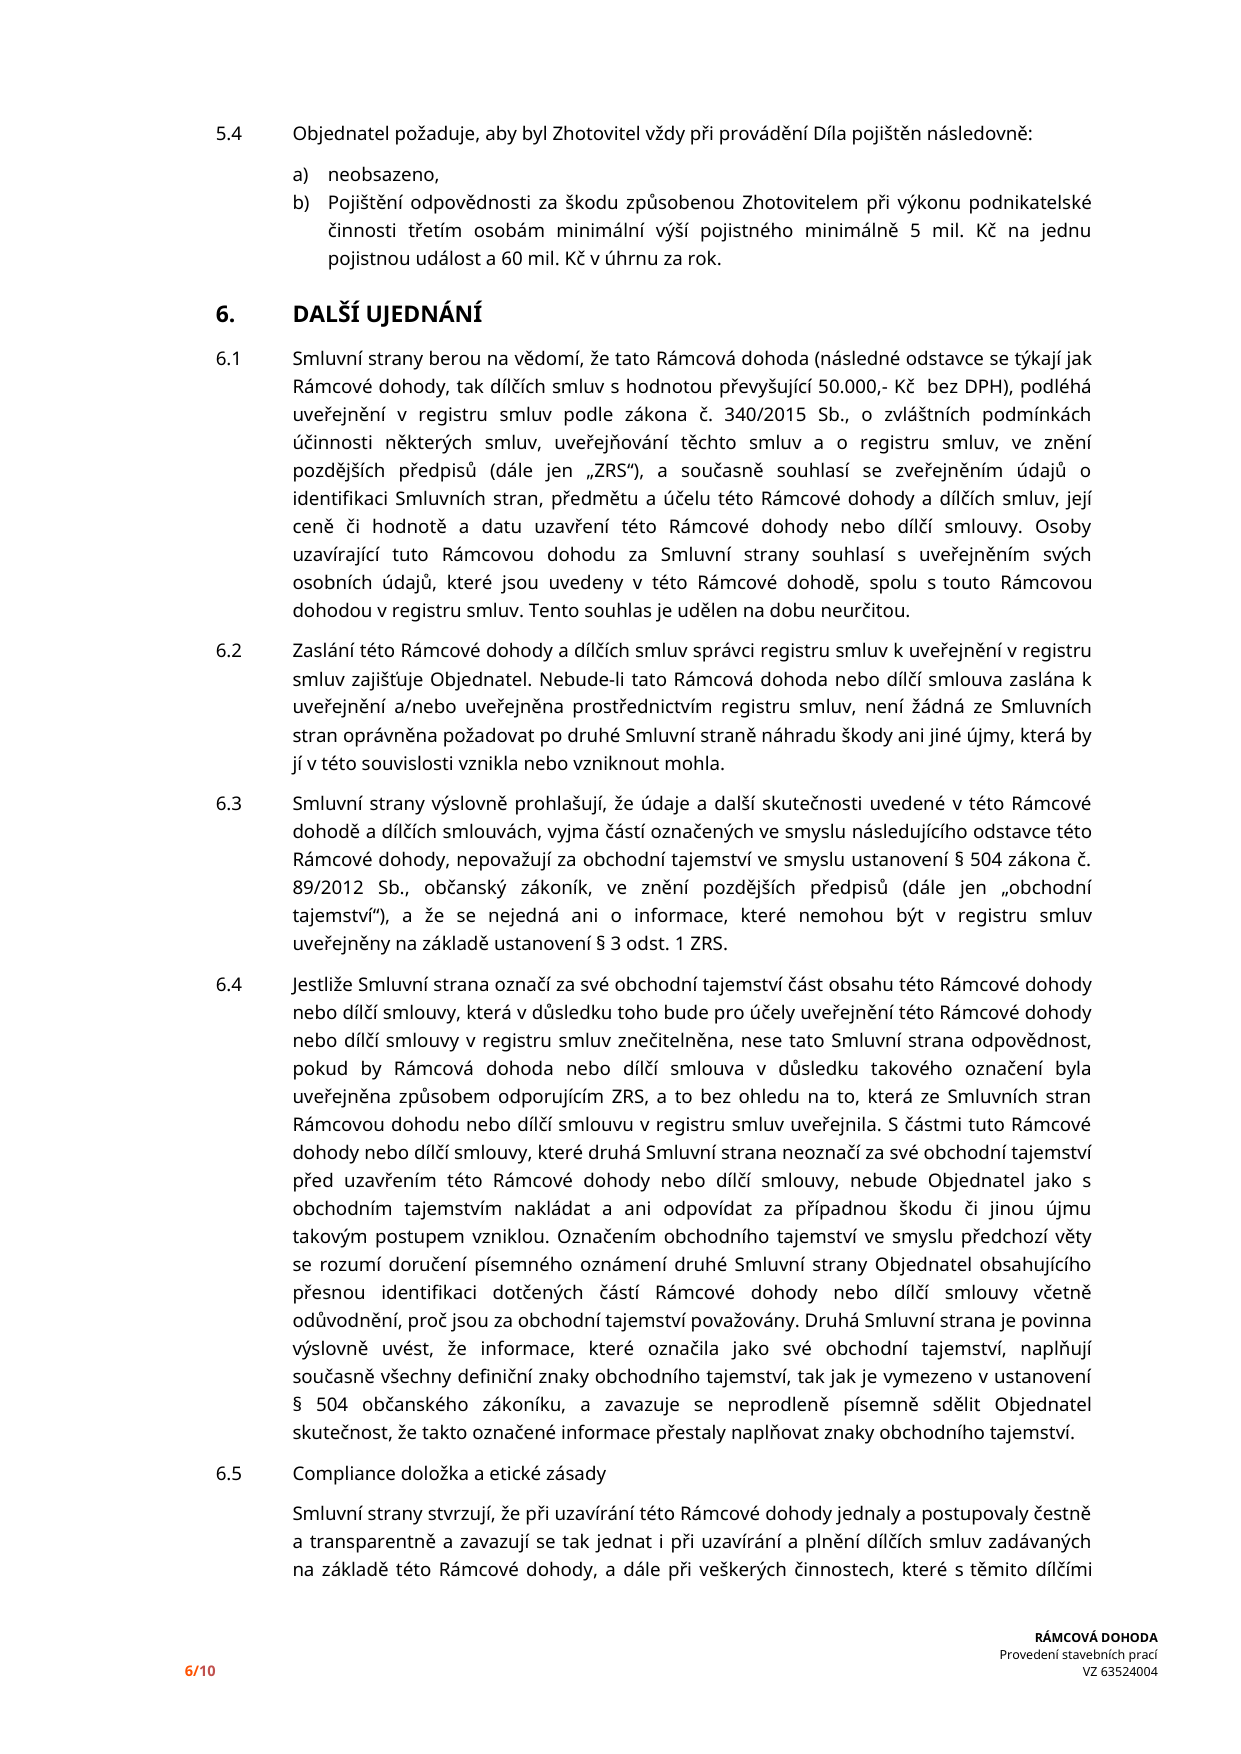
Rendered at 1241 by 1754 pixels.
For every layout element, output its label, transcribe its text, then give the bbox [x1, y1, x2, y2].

text Smluvní strany berou na vědomí, že tato Rámcová dohoda (následné odstavce se týkají jak Rámcové dohody, tak dílčích smluv s hodnotou převyšující 50.000,- Kč bez DPH), podléhá uveřejnění v registru smluv podle zákona č. 340/2015 Sb., o zvláštních podmínkách účinnosti některých smluv, uveřejňování těchto smluv a o registru smluv, ve znění pozdějších předpisů (dále jen „ZRS“), a současně souhlasí se zveřejněním údajů o identifikaci Smluvních stran, předmětu a účelu této Rámcové dohody a dílčích smluv, její ceně či hodnotě a datu uzavření této Rámcové dohody nebo dílčí smlouvy. Osoby uzavírající tuto Rámcovou dohodu za Smluvní strany souhlasí s uveřejněním svých osobních údajů, které jsou uvedeny v této Rámcové dohodě, spolu s touto Rámcovou dohodou v registru smluv. Tento souhlas je udělen na dobu neurčitou. [216, 345, 1093, 623]
text Smluvní strany výslovně prohlašují, že údaje a další skutečnosti uvedené v této Rámcové dohodě a dílčích smlouvách, vyjma částí označených ve smyslu následujícího odstavce této Rámcové dohody, nepovažují za obchodní tajemství ve smyslu ustanovení § 504 zákona č. 89/2012 Sb., občanský zákoník, ve znění pozdějších předpisů (dále jen „obchodní tajemství“), a že se nejedná ani o informace, které nemohou být v registru smluv uveřejněny na základě ustanovení § 3 odst. 1 ZRS. [216, 790, 1093, 956]
text Zaslání této Rámcové dohody a dílčích smluv správci registru smluv k uveřejnění v registru smluv zajišťuje Objednatel. Nebude-li tato Rámcová dohoda nebo dílčí smlouva zaslána k uveřejnění a/nebo uveřejněna prostřednictvím registru smluv, není žádná ze Smluvních stran oprávněna požadovat po druhé Smluvní straně náhradu škody ani jiné újmy, která by jí v této souvislosti vznikla nebo vzniknout mohla. [216, 638, 1093, 775]
list neobsazeno, [292, 161, 1093, 187]
text Jestliže Smluvní strana označí za své obchodní tajemství část obsahu této Rámcové dohody nebo dílčí smlouvy, která v důsledku toho bude pro účely uveřejnění této Rámcové dohody nebo dílčí smlouvy v registru smluv znečitelněna, nese tato Smluvní strana odpovědnost, pokud by Rámcová dohoda nebo dílčí smlouva v důsledku takového označení byla uveřejněna způsobem odporujícím ZRS, a to bez ohledu na to, která ze Smluvních stran Rámcovou dohodu nebo dílčí smlouvu v registru smluv uveřejnila. S částmi tuto Rámcové dohody nebo dílčí smlouvy, které druhá Smluvní strana neoznačí za své obchodní tajemství před uzavřením této Rámcové dohody nebo dílčí smlouvy, nebude Objednatel jako s obchodním tajemstvím nakládat a ani odpovídat za případnou škodu či jinou újmu takovým postupem vzniklou. Označením obchodního tajemství ve smyslu předchozí věty se rozumí doručení písemného oznámení druhé Smluvní strany Objednatel obsahujícího přesnou identifikaci dotčených částí Rámcové dohody nebo dílčí smlouvy včetně odůvodnění, proč jsou za obchodní tajemství považovány. Druhá Smluvní strana je povinna výslovně uvést, že informace, které označila jako své obchodní tajemství, naplňují současně všechny definiční znaky obchodního tajemství, tak jak je vymezeno v ustanovení § 504 občanského zákoníku, a zavazuje se neprodleně písemně sdělit Objednatel skutečnost, že takto označené informace přestaly naplňovat znaky obchodního tajemství. [216, 971, 1093, 1445]
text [292, 1500, 1093, 1582]
text Pojištění odpovědnosti za škodu způsobenou Zhotovitelem při výkonu podnikatelské činnosti třetím osobám minimální výší pojistného minimálně 5 mil. Kč na jednu pojistnou událost a 60 mil. Kč v úhrnu za rok. [292, 189, 1093, 271]
text DALŠÍ UJEDNÁNÍ [216, 298, 1093, 329]
text Objednatel požaduje, aby byl Zhotovitel vždy při provádění Díla pojištěn následovně: [216, 121, 1093, 146]
text Compliance doložka a etické zásady [216, 1460, 1093, 1485]
